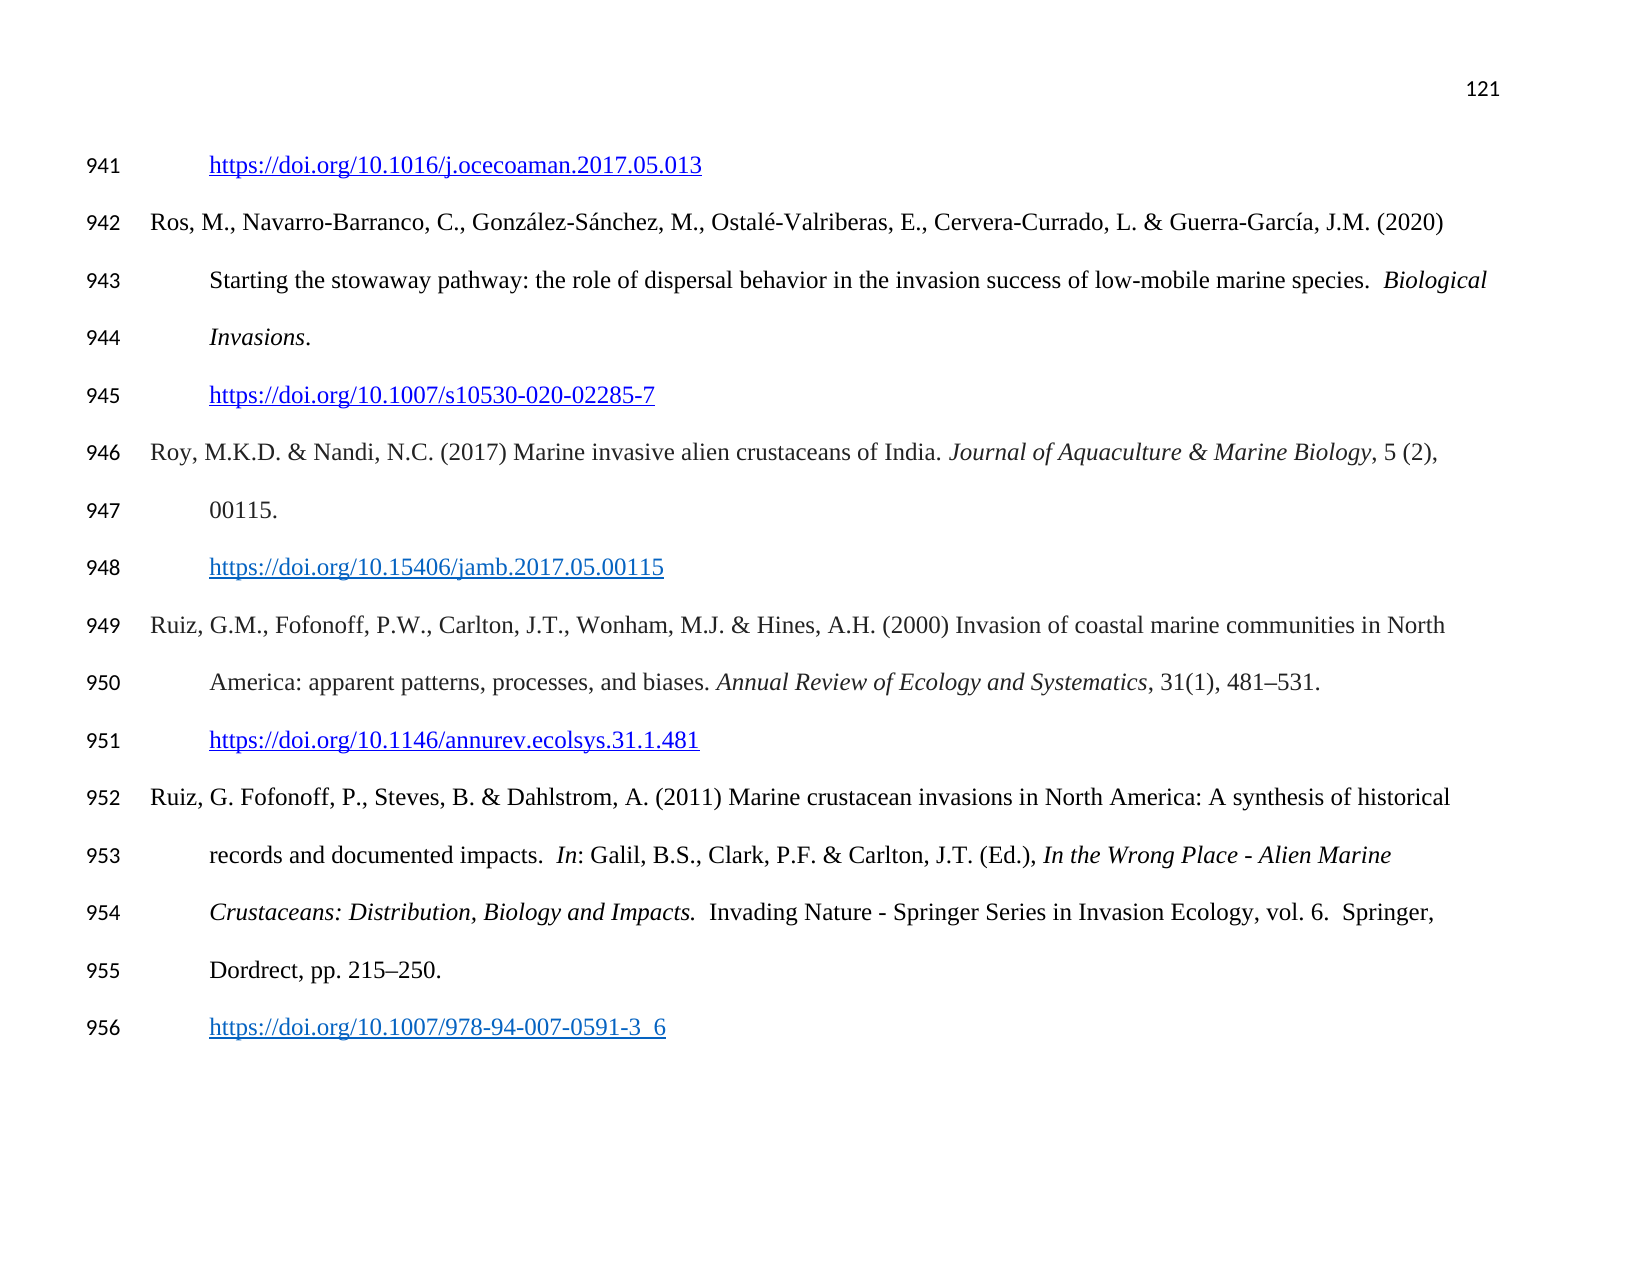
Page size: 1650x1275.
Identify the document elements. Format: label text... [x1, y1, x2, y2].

text https://doi.org/10.1007/978-94-007-0591-3_6 [150, 1012, 1500, 1041]
text https://doi.org/10.1016/j.ocecoaman.2017.05.013 [150, 150, 1500, 179]
text Roy, M.K.D. & Nandi, N.C. (2017) Marine invasive alien crustaceans of India. Journal of Aquaculture & Marine Biology, 5 (2), 00115. [150, 437, 1500, 524]
text https://doi.org/10.15406/jamb.2017.05.00115 [150, 552, 1500, 581]
text Ruiz, G.M., Fofonoff, P.W., Carlton, J.T., Wonham, M.J. & Hines, A.H. (2000) Invasion of coastal marine communities in North America: apparent patterns, processes, and biases. Annual Review of Ecology and Systematics, 31(1), 481–531. [150, 610, 1500, 696]
text Ros, M., Navarro-Barranco, C., González-Sánchez, M., Ostalé-Valriberas, E., Cervera-Currado, L. & Guerra-García, J.M. (2020) Starting the stowaway pathway: the role of dispersal behavior in the invasion success of low-mobile marine species. Biological Invasions. [150, 207, 1500, 351]
text https://doi.org/10.1146/annurev.ecolsys.31.1.481 [150, 725, 1500, 754]
text https://doi.org/10.1007/s10530-020-02285-7 [150, 380, 1500, 409]
text Ruiz, G. Fofonoff, P., Steves, B. & Dahlstrom, A. (2011) Marine crustacean invasions in North America: A synthesis of historical records and documented impacts. In: Galil, B.S., Clark, P.F. & Carlton, J.T. (Ed.), In the Wrong Place - Alien Marine Crustaceans: Distribution, Biology and Impacts. Invading Nature - Springer Series in Invasion Ecology, vol. 6. Springer, Dordrect, pp. 215–250. [150, 782, 1500, 984]
